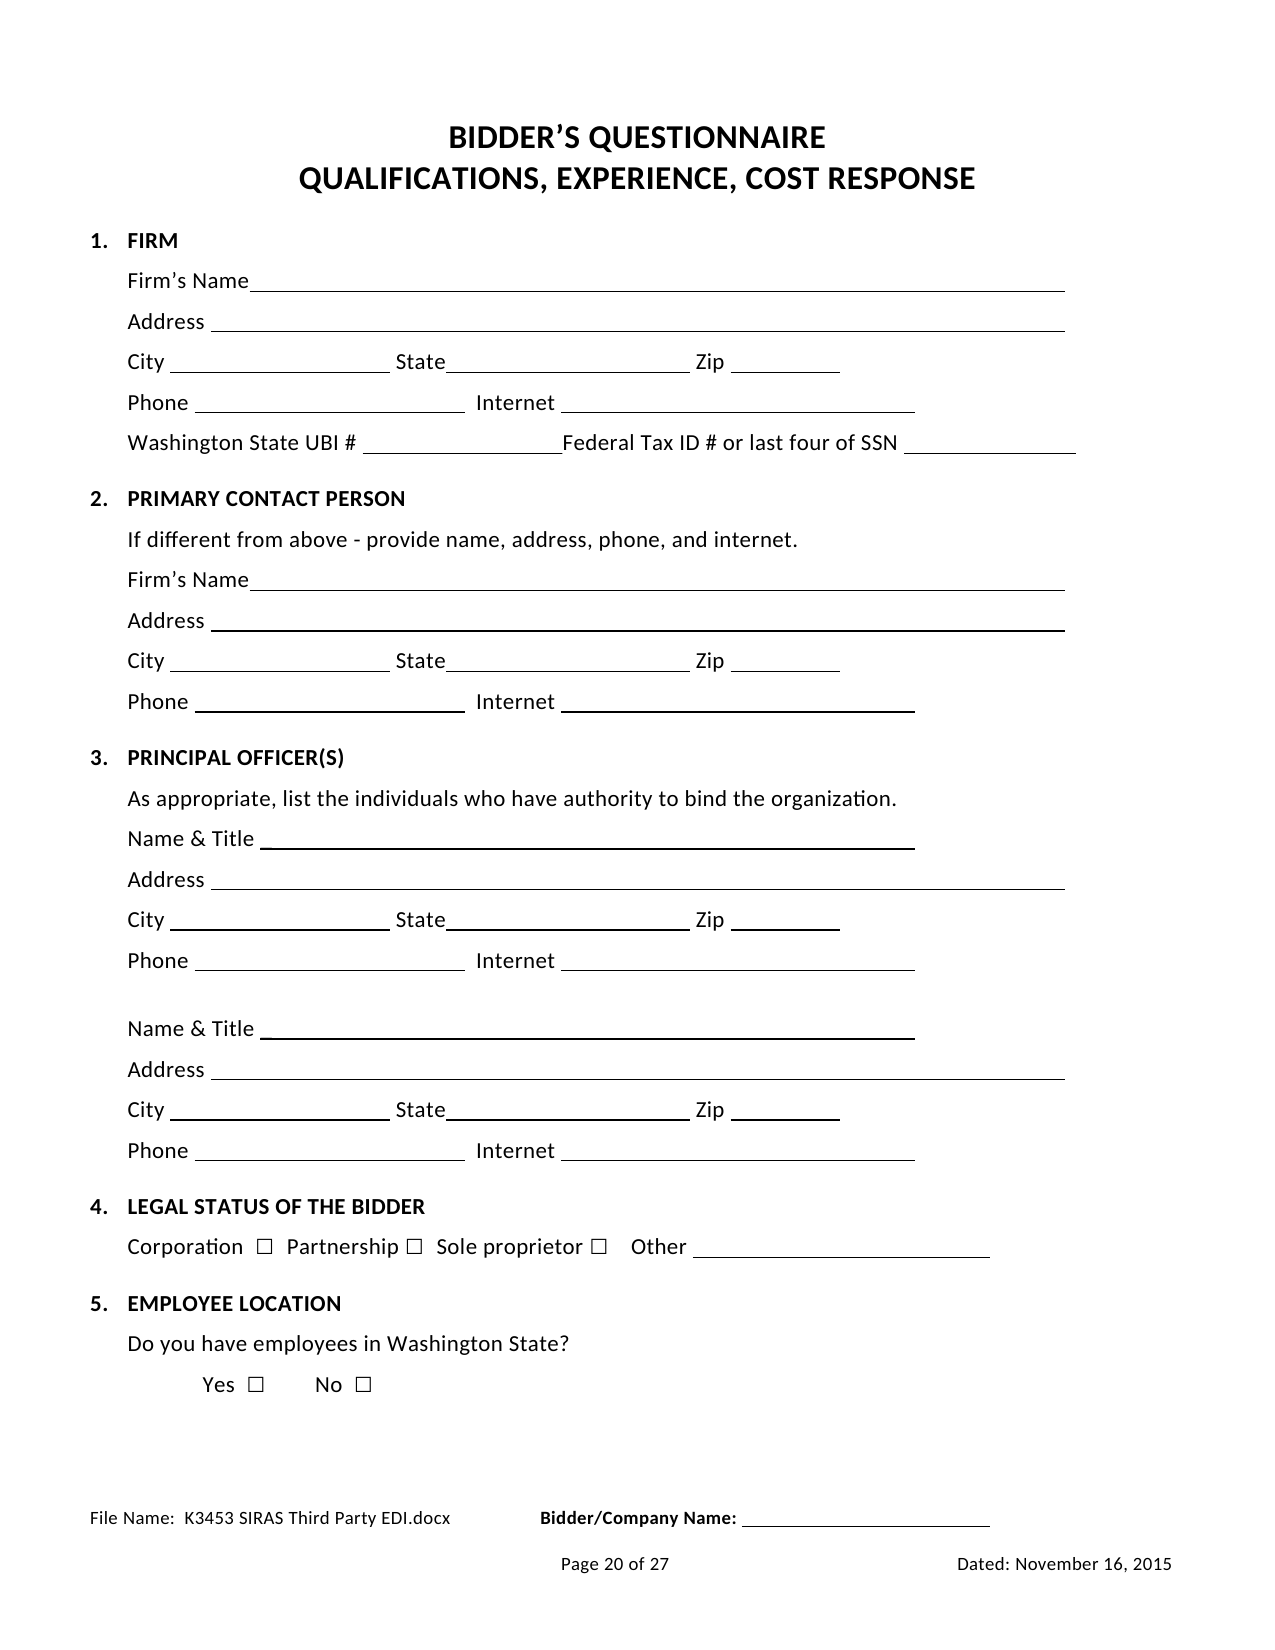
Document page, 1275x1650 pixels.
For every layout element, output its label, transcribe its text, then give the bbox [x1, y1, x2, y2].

text City State Zip [127, 905, 1185, 933]
list Primary contact person [90, 484, 1185, 512]
text Address [127, 606, 1185, 634]
text As appropriate, list the individuals who have authority to bind the organization. [127, 784, 1185, 812]
text Name & Title _ [127, 1014, 1185, 1042]
text Firm’s Name [127, 566, 1185, 593]
text City State Zip [127, 347, 1185, 375]
text Phone Internet [127, 388, 1185, 416]
text Washington State UBI # Federal Tax ID # or last four of SSN [127, 428, 1185, 456]
list Principal Officer(s) [90, 743, 1185, 771]
text Name & Title _ [127, 824, 1185, 852]
list Employee location [90, 1289, 1185, 1317]
text Phone Internet [127, 946, 1185, 974]
text Address [127, 307, 1185, 335]
text Address [127, 865, 1185, 893]
text Phone Internet [127, 1136, 1185, 1164]
text City State Zip [127, 647, 1185, 674]
text If different from above - provide name, address, phone, and internet. [127, 525, 1185, 553]
list Firm [90, 226, 1185, 254]
text Corporation Partnership Sole proprietor Other [127, 1232, 1185, 1261]
list Legal Status of the Bidder [90, 1192, 1185, 1220]
text City State Zip [127, 1095, 1185, 1123]
text Phone Internet [127, 687, 1185, 715]
subtitle BIDDER’S QUESTIONNAIRE QUALIFICATIONS, EXPERIENCE, COST RESPONSE [90, 116, 1185, 198]
text Firm’s Name [127, 266, 1185, 294]
text Address [127, 1055, 1185, 1083]
text Do you have employees in Washington State? [127, 1329, 1185, 1357]
text Yes No [202, 1370, 1185, 1398]
